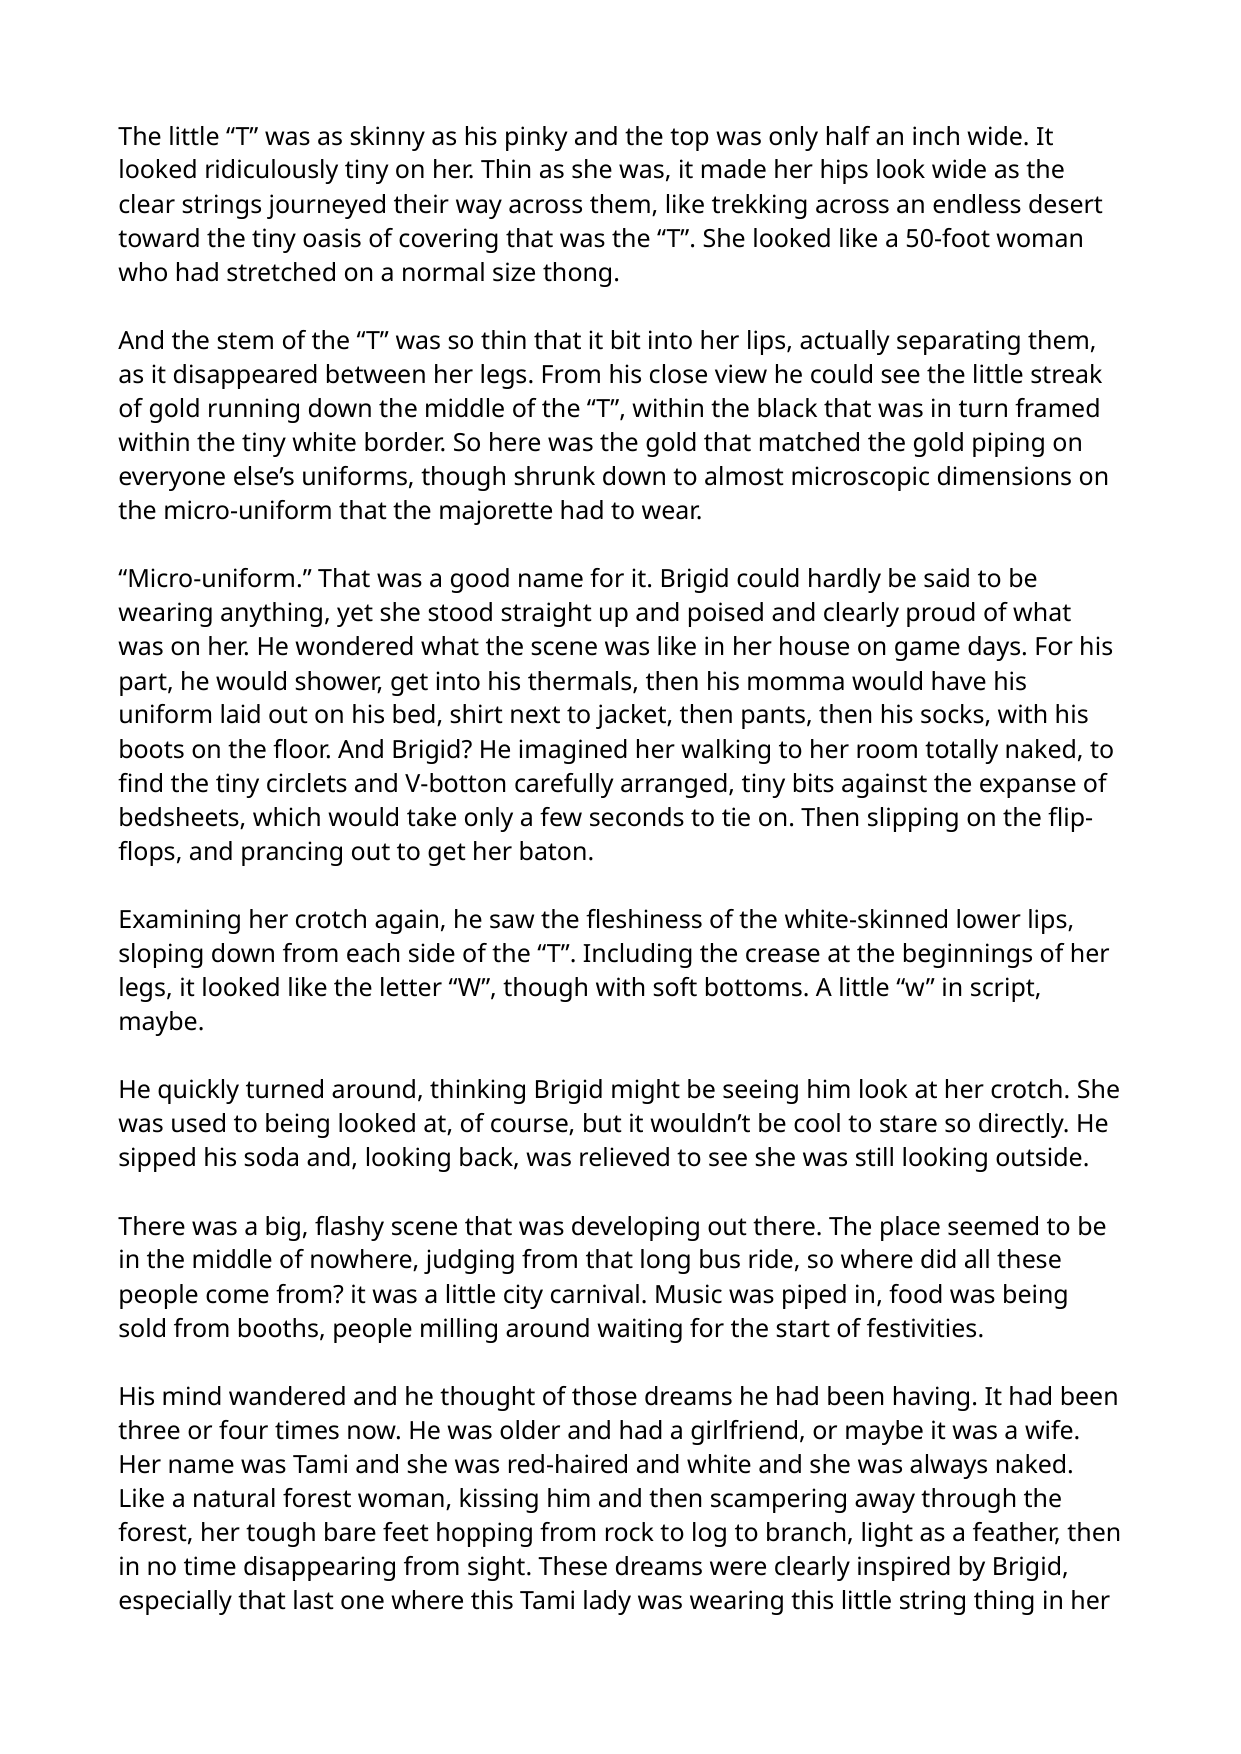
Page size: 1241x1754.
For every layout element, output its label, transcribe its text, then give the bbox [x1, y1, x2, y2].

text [118, 1378, 1122, 1617]
text And the stem of the “T” was so thin that it bit into her lips, actually separating them, as it disappeared between her legs. From his close view he could see the little streak of gold running down the middle of the “T”, within the black that was in turn framed within the tiny white border. So here was the gold that matched the gold piping on everyone else’s uniforms, though shrunk down to almost microscopic dimensions on the micro-uniform that the majorette had to wear. [118, 322, 1122, 527]
text “Micro-uniform.” That was a good name for it. Brigid could hardly be said to be wearing anything, yet she stood straight up and poised and clearly proud of what was on her. He wondered what the scene was like in her house on game days. For his part, he would shower, get into his thermals, then his momma would have his uniform laid out on his bed, shirt next to jacket, then pants, then his socks, with his boots on the floor. And Brigid? He imagined her walking to her room totally naked, to find the tiny circlets and V-botton carefully arranged, tiny bits against the expanse of bedsheets, which would take only a few seconds to tie on. Then slipping on the flip-flops, and prancing out to get her baton. [118, 561, 1122, 867]
text There was a big, flashy scene that was developing out there. The place seemed to be in the middle of nowhere, judging from that long bus ride, so where did all these people come from? it was a little city carnival. Music was piped in, food was being sold from booths, people milling around waiting for the start of festivities. [118, 1208, 1122, 1344]
text Examining her crotch again, he saw the fleshiness of the white-skinned lower lips, sloping down from each side of the “T”. Including the crease at the beginnings of her legs, it looked like the letter “W”, though with soft bottoms. A little “w” in script, maybe. [118, 902, 1122, 1038]
text The little “T” was as skinny as his pinky and the top was only half an inch wide. It looked ridiculously tiny on her. Thin as she was, it made her hips look wide as the clear strings journeyed their way across them, like trekking across an endless desert toward the tiny oasis of covering that was the “T”. She looked like a 50-foot woman who had stretched on a normal size thong. [118, 118, 1122, 288]
text He quickly turned around, thinking Brigid might be seeing him look at her crotch. She was used to being looked at, of course, but it wouldn’t be cool to stare so directly. He sipped his soda and, looking back, was relieved to see she was still looking outside. [118, 1072, 1122, 1174]
